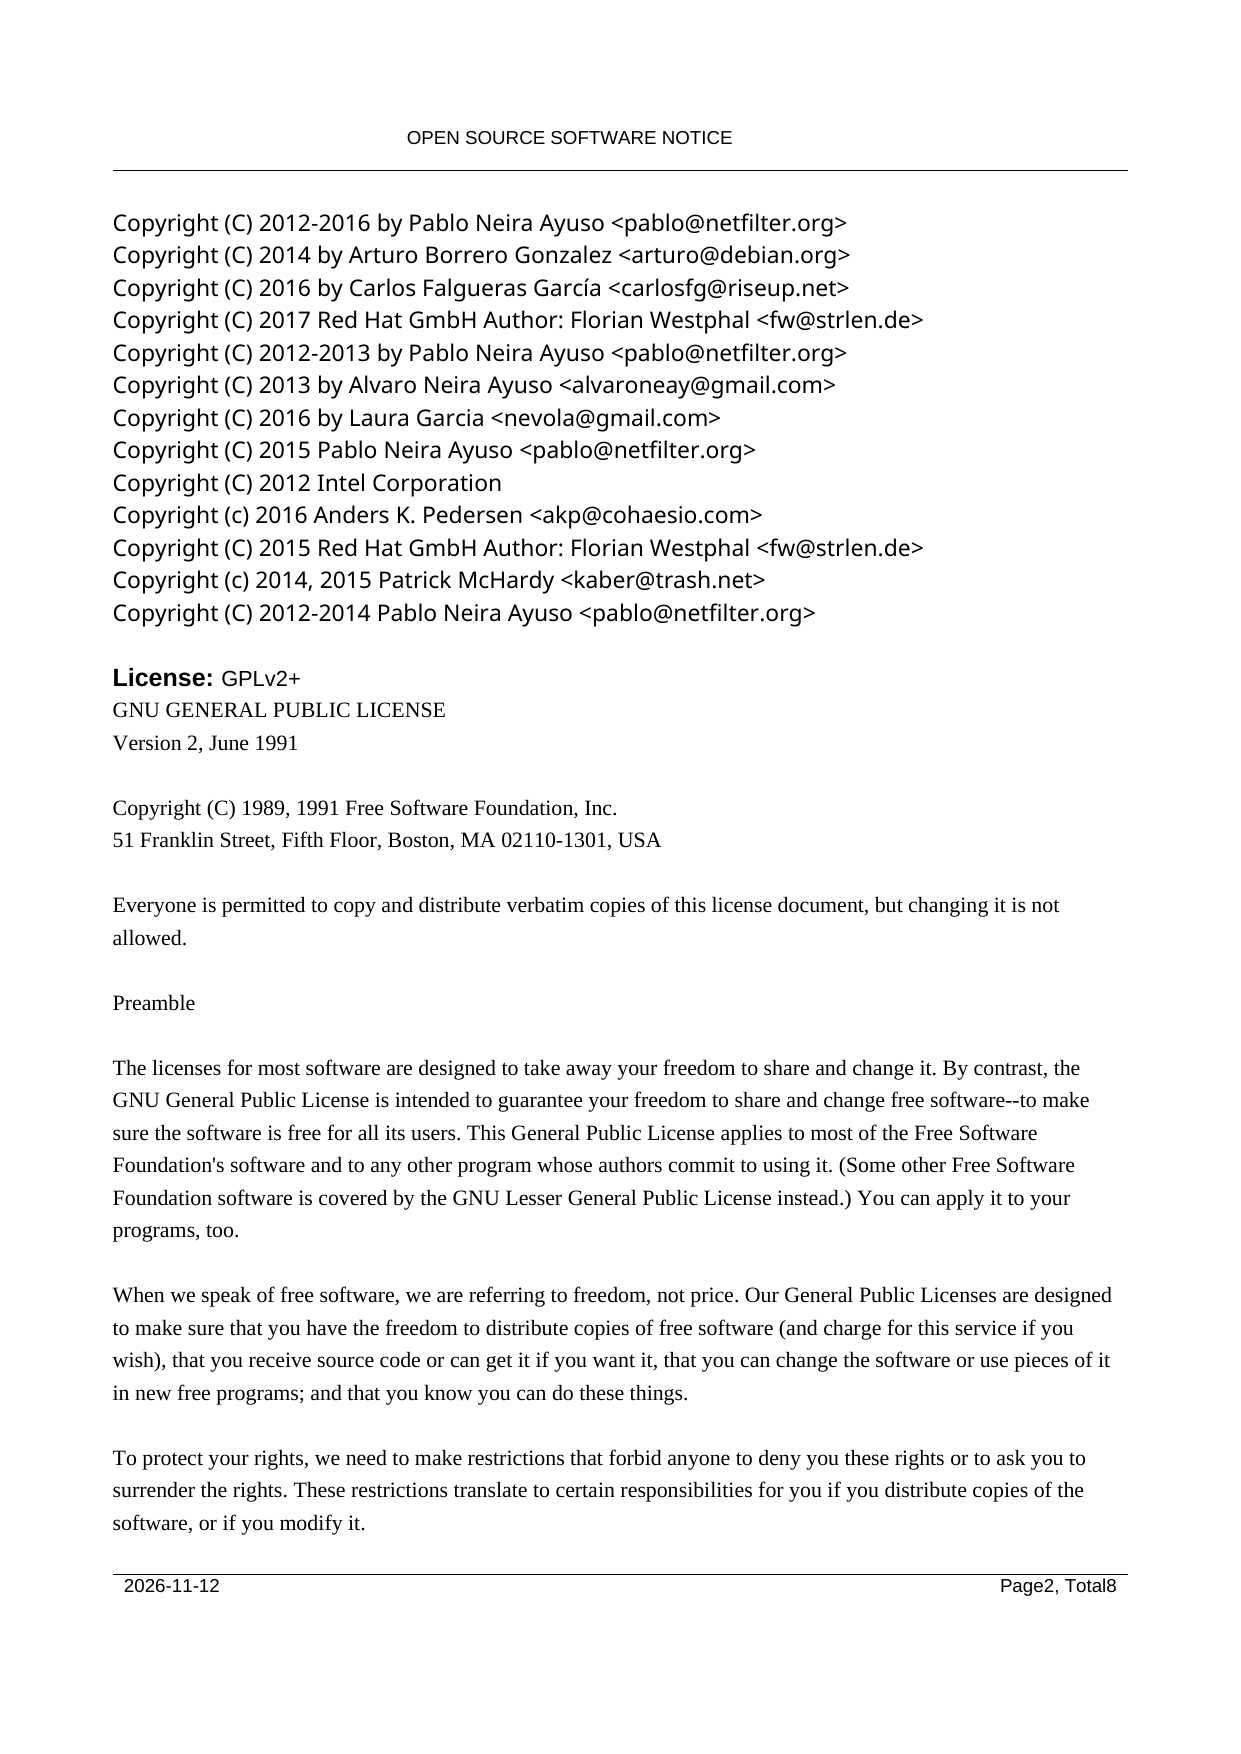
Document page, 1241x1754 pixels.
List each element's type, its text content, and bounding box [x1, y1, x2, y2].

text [112, 694, 1128, 1539]
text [112, 206, 1128, 661]
text License: GPLv2+ [112, 661, 1128, 694]
